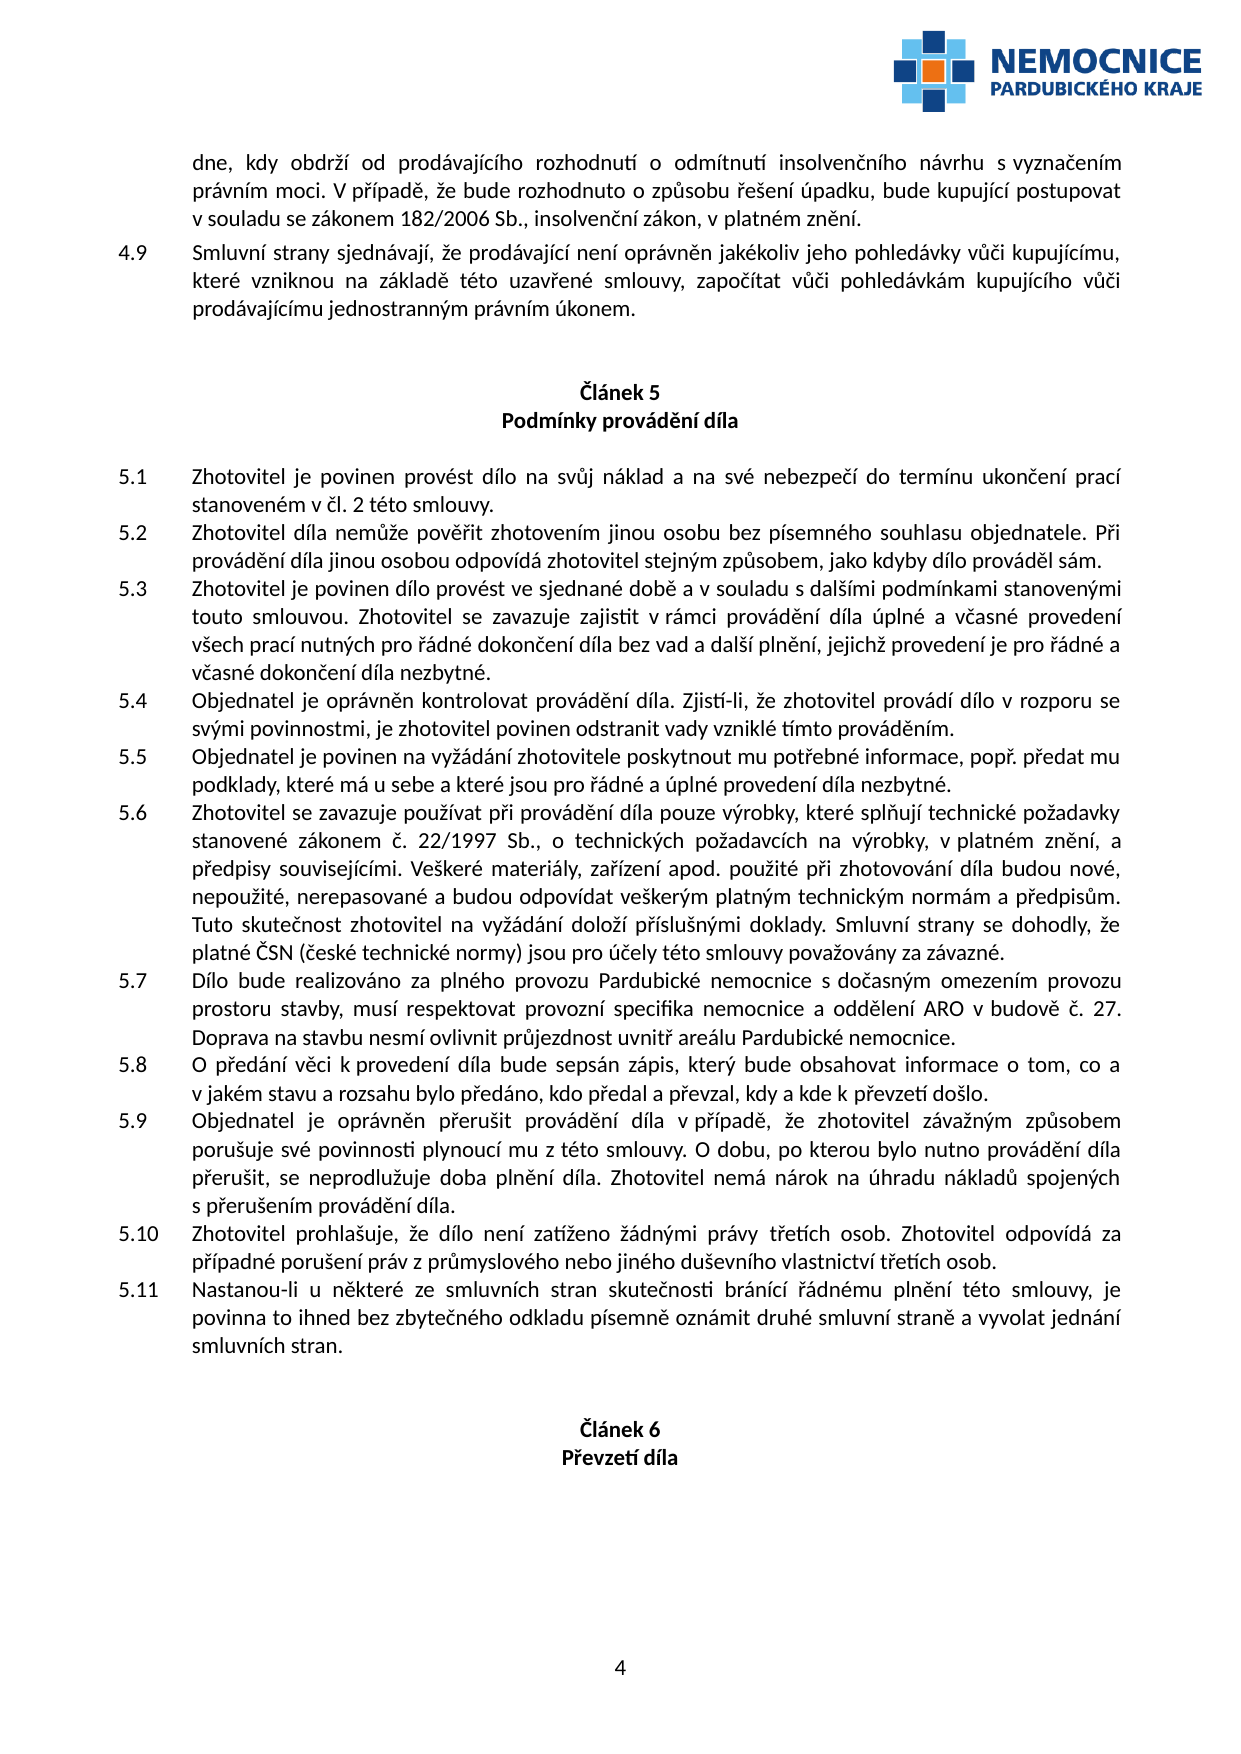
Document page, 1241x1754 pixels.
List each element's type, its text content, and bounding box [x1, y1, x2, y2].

text Článek 5 [118, 378, 1122, 406]
text Převzetí díla [118, 1443, 1122, 1471]
subtitle Dílo bude realizováno za plného provozu Pardubické nemocnice s dočasným omezením provozu prostoru stavby, musí respektovat provozní specifika nemocnice a oddělení ARO v budově č. 27. Doprava na stavbu nesmí ovlivnit průjezdnost uvnitř areálu Pardubické nemocnice. [118, 967, 1122, 1051]
subtitle Smluvní strany sjednávají, že prodávající není oprávněn jakékoliv jeho pohledávky vůči kupujícímu, které vzniknou na základě této uzavřené smlouvy, započítat vůči pohledávkám kupujícího vůči prodávajícímu jednostranným právním úkonem. [118, 238, 1122, 322]
subtitle Objednatel je povinen na vyžádání zhotovitele poskytnout mu potřebné informace, popř. předat mu podklady, které má u sebe a které jsou pro řádné a úplné provedení díla nezbytné. [118, 742, 1122, 798]
subtitle Zhotovitel prohlašuje, že dílo není zatíženo žádnými právy třetích osob. Zhotovitel odpovídá za případné porušení práv z průmyslového nebo jiného duševního vlastnictví třetích osob. [118, 1219, 1122, 1275]
text Článek 6 [118, 1415, 1122, 1443]
subtitle Zhotovitel je povinen dílo provést ve sjednané době a v souladu s dalšími podmínkami stanovenými touto smlouvou. Zhotovitel se zavazuje zajistit v rámci provádění díla úplné a včasné provedení všech prací nutných pro řádné dokončení díla bez vad a další plnění, jejichž provedení je pro řádné a včasné dokončení díla nezbytné. [118, 574, 1122, 686]
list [118, 148, 1122, 232]
subtitle Nastanou-li u některé ze smluvních stran skutečnosti bránící řádnému plnění této smlouvy, je povinna to ihned bez zbytečného odkladu písemně oznámit druhé smluvní straně a vyvolat jednání smluvních stran. [118, 1275, 1122, 1359]
subtitle O předání věci k provedení díla bude sepsán zápis, který bude obsahovat informace o tom, co a v jakém stavu a rozsahu bylo předáno, kdo předal a převzal, kdy a kde k převzetí došlo. [118, 1051, 1122, 1107]
subtitle Zhotovitel je povinen provést dílo na svůj náklad a na své nebezpečí do termínu ukončení prací stanoveném v čl. 2 této smlouvy. [118, 462, 1122, 518]
subtitle Objednatel je oprávněn přerušit provádění díla v případě, že zhotovitel závažným způsobem porušuje své povinnosti plynoucí mu z této smlouvy. O dobu, po kterou bylo nutno provádění díla přerušit, se neprodlužuje doba plnění díla. Zhotovitel nemá nárok na úhradu nákladů spojených s přerušením provádění díla. [118, 1107, 1122, 1219]
text Podmínky provádění díla [118, 406, 1122, 434]
subtitle Zhotovitel se zavazuje používat při provádění díla pouze výrobky, které splňují technické požadavky stanovené zákonem č. 22/1997 Sb., o technických požadavcích na výrobky, v platném znění, a předpisy souvisejícími. Veškeré materiály, zařízení apod. použité při zhotovování díla budou nové, nepoužité, nerepasované a budou odpovídat veškerým platným technickým normám a předpisům. Tuto skutečnost zhotovitel na vyžádání doloží příslušnými doklady. Smluvní strany se dohodly, že platné ČSN (české technické normy) jsou pro účely této smlouvy považovány za závazné. [118, 798, 1122, 967]
subtitle Objednatel je oprávněn kontrolovat provádění díla. Zjistí-li, že zhotovitel provádí dílo v rozporu se svými povinnostmi, je zhotovitel povinen odstranit vady vzniklé tímto prováděním. [118, 686, 1122, 742]
picture [892, 30, 1202, 113]
subtitle Zhotovitel díla nemůže pověřit zhotovením jinou osobu bez písemného souhlasu objednatele. Při provádění díla jinou osobou odpovídá zhotovitel stejným způsobem, jako kdyby dílo prováděl sám. [118, 518, 1122, 574]
